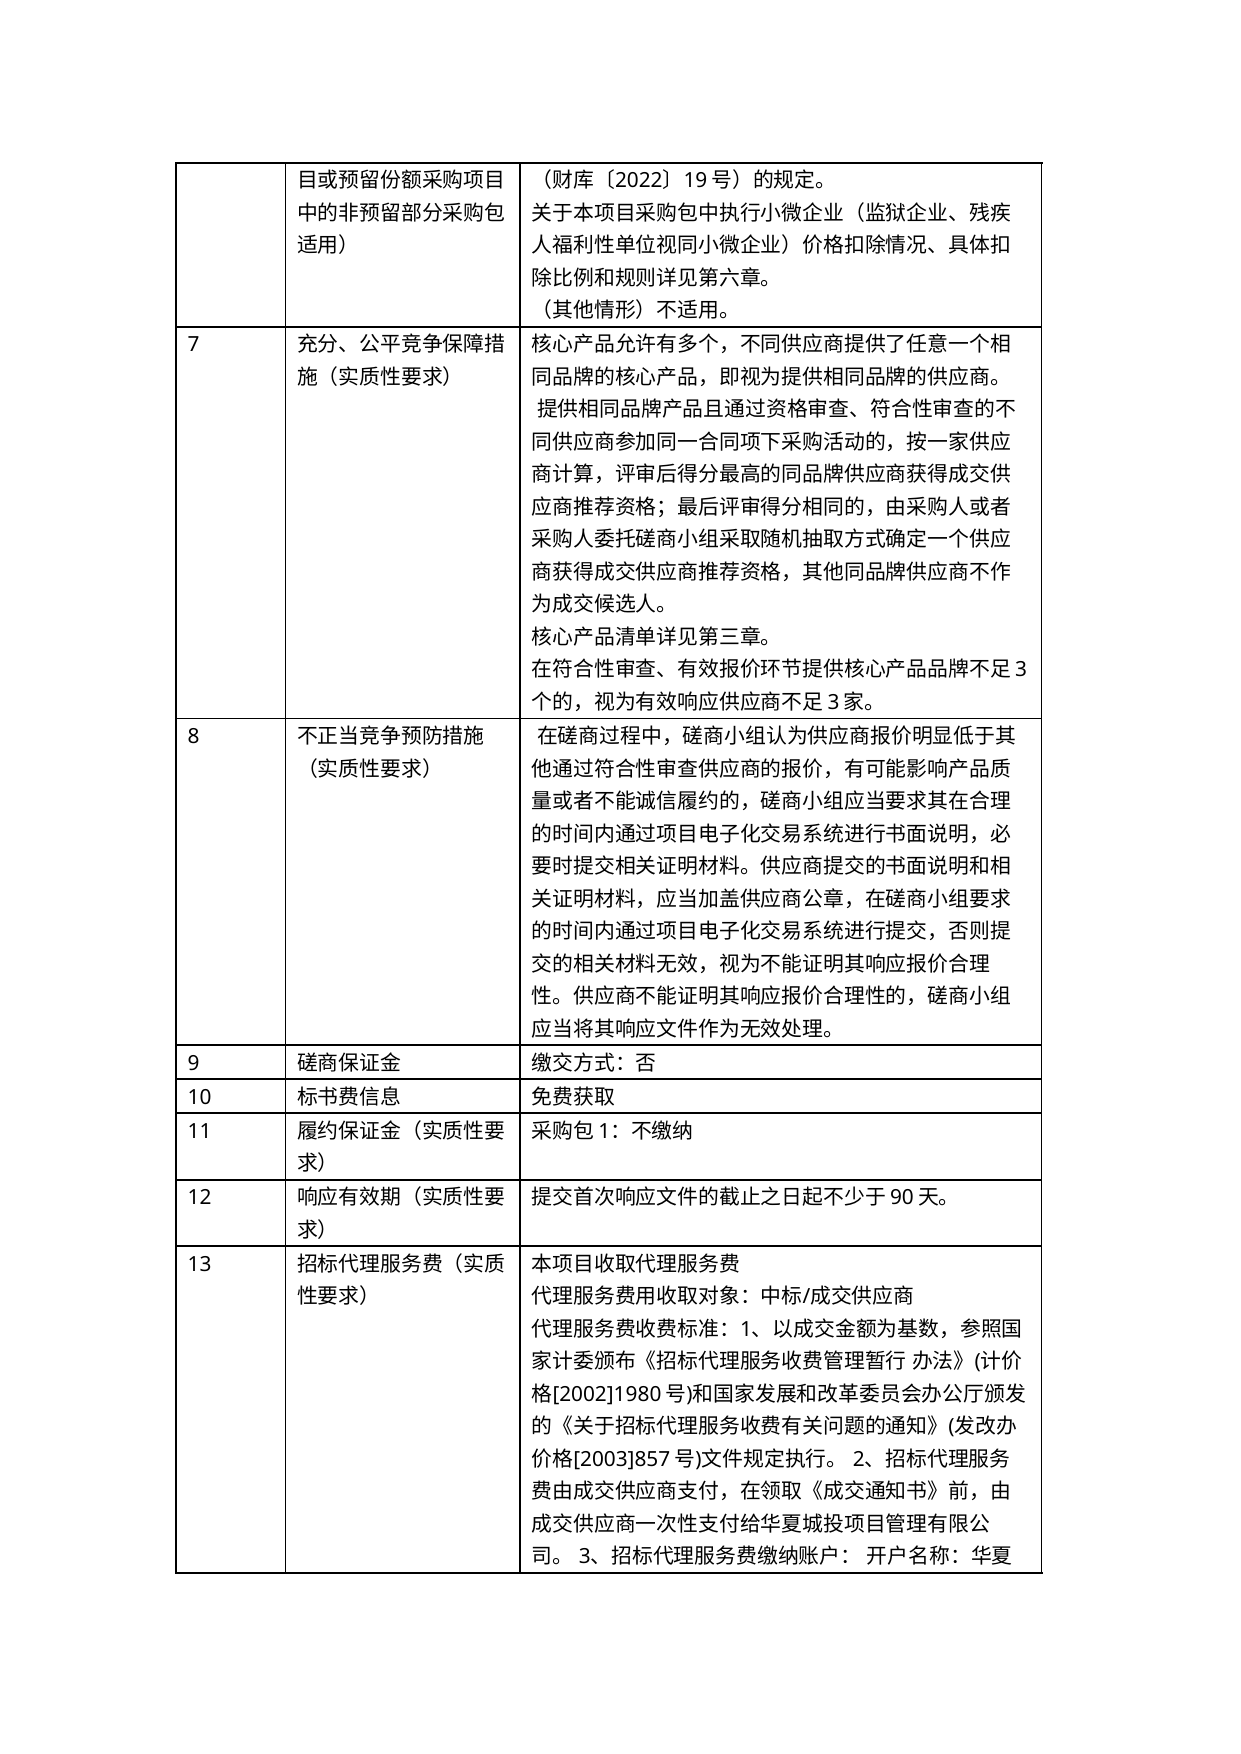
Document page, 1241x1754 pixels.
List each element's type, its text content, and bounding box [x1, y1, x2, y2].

table_cell 在磋商过程中，磋商小组认为供应商报价明显低于其他通过符合性审查供应商的报价，有可能影响产品质量或者不能诚信履约的，磋商小组应当要求其在合理的时间内通过项目电子化交易系统进行书面说明，必要时提交相关证明材料。供应商提交的书面说明和相关证明材料，应当加盖供应商公章，在磋商小组要求的时间内通过项目电子化交易系统进行提交，否则提交的相关材料无效，视为不能证明其响应报价合理性。供应商不能证明其响应报价合理性的，磋商小组应当将其响应文件作为无效处理。 [521, 719, 1041, 1044]
table_cell 核心产品允许有多个，不同供应商提供了任意一个相同品牌的核心产品，即视为提供相同品牌的供应商。 提供相同品牌产品且通过资格审查、符合性审查的不同供应商参加同一合同项下采购活动的，按一家供应商计算，评审后得分最高的同品牌供应商获得成交供应商推荐资格；最后评审得分相同的，由采购人或者采购人委托磋商小组采取随机抽取方式确定一个供应商获得成交供应商推荐资格，其他同品牌供应商不作为成交候选人。 核心产品清单详见第三章。 在符合性审查、有效报价环节提供核心产品品牌不足3个的，视为有效响应供应商不足3家。 [521, 328, 1041, 718]
table_cell 缴交方式：否 [521, 1046, 1041, 1078]
table_cell 磋商保证金 [286, 1046, 519, 1078]
table_cell 提交首次响应文件的截止之日起不少于90天。 [521, 1181, 1041, 1245]
table_cell 履约保证金（实质性要求） [286, 1114, 519, 1179]
table_cell 标书费信息 [286, 1080, 519, 1112]
table_cell 招标代理服务费（实质性要求） [286, 1247, 519, 1572]
table_cell 7 [177, 328, 285, 718]
table_cell 13 [177, 1247, 285, 1572]
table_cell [521, 164, 1041, 326]
table_cell 响应有效期（实质性要求） [286, 1181, 519, 1245]
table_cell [521, 1247, 1041, 1572]
table_cell 9 [177, 1046, 285, 1078]
table_cell 12 [177, 1181, 285, 1245]
table_cell 充分、公平竞争保障措施（实质性要求） [286, 328, 519, 718]
table_cell 不正当竞争预防措施（实质性要求） [286, 719, 519, 1044]
table_cell 10 [177, 1080, 285, 1112]
table_cell 采购包1：不缴纳 [521, 1114, 1041, 1179]
table_cell 免费获取 [521, 1080, 1041, 1112]
table_cell 11 [177, 1114, 285, 1179]
table_cell 6 [177, 164, 285, 326]
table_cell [286, 164, 519, 326]
table_cell 8 [177, 719, 285, 1044]
